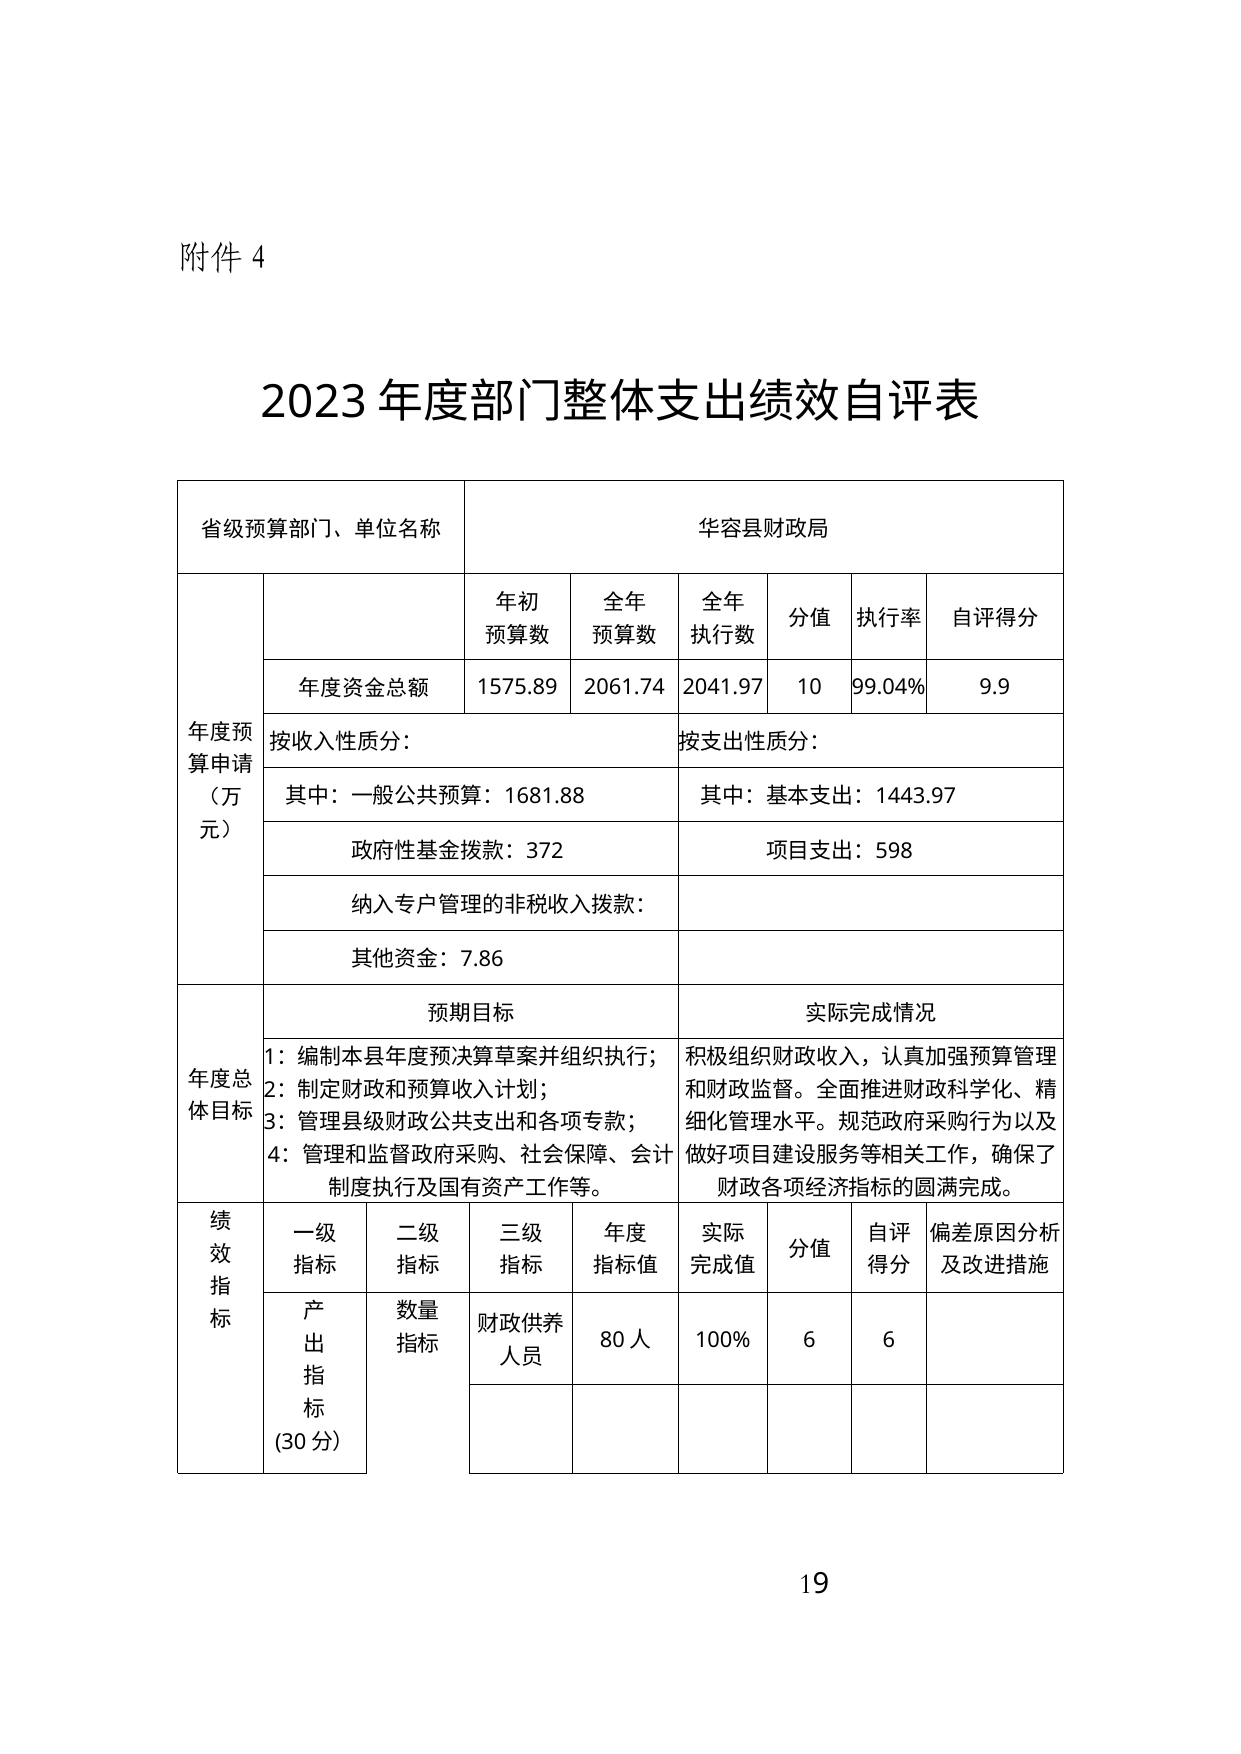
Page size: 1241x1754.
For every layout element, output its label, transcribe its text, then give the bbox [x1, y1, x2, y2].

table_cell [679, 876, 1063, 929]
table_cell 6 [852, 1293, 926, 1384]
table_cell 其他资金：7.86 [264, 931, 678, 984]
table_cell 数量 指标 [367, 1293, 469, 1473]
table_cell 其中：基本支出：1443.97 [679, 768, 1063, 821]
table_cell 1：编制本县年度预决算草案并组织执行； 2：制定财政和预算收入计划； 3：管理县级财政公共支出和各项专款； 4：管理和监督政府采购、社会保障、会计制度执行及国有资产工作等。 [264, 1039, 678, 1202]
table_cell 一级 指标 [264, 1203, 366, 1292]
table_cell 预期目标 [264, 985, 678, 1038]
table_cell 政府性基金拨款：372 [264, 822, 678, 875]
table_cell [927, 1293, 1063, 1384]
table_cell 自评 得分 [852, 1203, 926, 1292]
table_cell 6 [768, 1293, 851, 1384]
table_cell 绩 效 指 标 [178, 1203, 263, 1473]
table_cell 纳入专户管理的非税收入拨款： [264, 876, 678, 929]
table_cell 实际 完成值 [679, 1203, 767, 1292]
table_cell 99.04% [852, 660, 926, 713]
table_cell 积极组织财政收入，认真加强预算管理和财政监督。全面推进财政科学化、精细化管理水平。规范政府采购行为以及做好项目建设服务等相关工作，确保了财政各项经济指标的圆满完成。 [679, 1039, 1063, 1202]
table_cell [679, 1385, 767, 1473]
table_cell 实际完成情况 [679, 985, 1063, 1038]
table_cell 年初 预算数 [465, 574, 570, 659]
table_cell 10 [768, 660, 851, 713]
table_cell [679, 931, 1063, 984]
table_cell 自评得分 [927, 574, 1063, 659]
table_cell 1575.89 [465, 660, 570, 713]
table_cell 按支出性质分： [679, 714, 1063, 767]
table_cell [927, 1385, 1063, 1473]
table_cell 9.9 [927, 660, 1063, 713]
table_cell 全年 执行数 [679, 574, 767, 659]
table_cell 2041.97 [679, 660, 767, 713]
table_cell 80人 [573, 1293, 678, 1384]
table_cell 年度预算申请（万元） [178, 574, 263, 984]
table_cell 分值 [768, 574, 851, 659]
text 附件4 [177, 223, 1063, 288]
table_cell 项目支出：598 [679, 822, 1063, 875]
table_cell 三级 指标 [470, 1203, 572, 1292]
text 2023年度部门整体支出绩效自评表 [177, 349, 1063, 447]
table_header 省级预算部门、单位名称 [178, 481, 464, 573]
table_cell [573, 1385, 678, 1473]
table_cell 按收入性质分： [264, 714, 678, 767]
table_cell 财政供养人员 [470, 1293, 572, 1384]
table_cell [470, 1385, 572, 1473]
table_cell [852, 1385, 926, 1473]
table_cell 2061.74 [571, 660, 678, 713]
table_cell 年度 指标值 [573, 1203, 678, 1292]
table_cell 产 出 指 标 (30分） [264, 1293, 366, 1473]
table_cell 100% [679, 1293, 767, 1384]
table_cell 年度总体目标 [178, 985, 263, 1202]
table_cell 其中：一般公共预算：1681.88 [264, 768, 678, 821]
table_cell [768, 1385, 851, 1473]
table_cell [264, 574, 464, 659]
table_cell 年度资金总额 [264, 660, 464, 713]
table_header 华容县财政局 [465, 481, 1063, 573]
table_cell 执行率 [852, 574, 926, 659]
table_cell 偏差原因分析及改进措施 [927, 1203, 1063, 1292]
table_cell 二级 指标 [367, 1203, 469, 1292]
table_cell 分值 [768, 1203, 851, 1292]
table_cell 全年 预算数 [571, 574, 678, 659]
